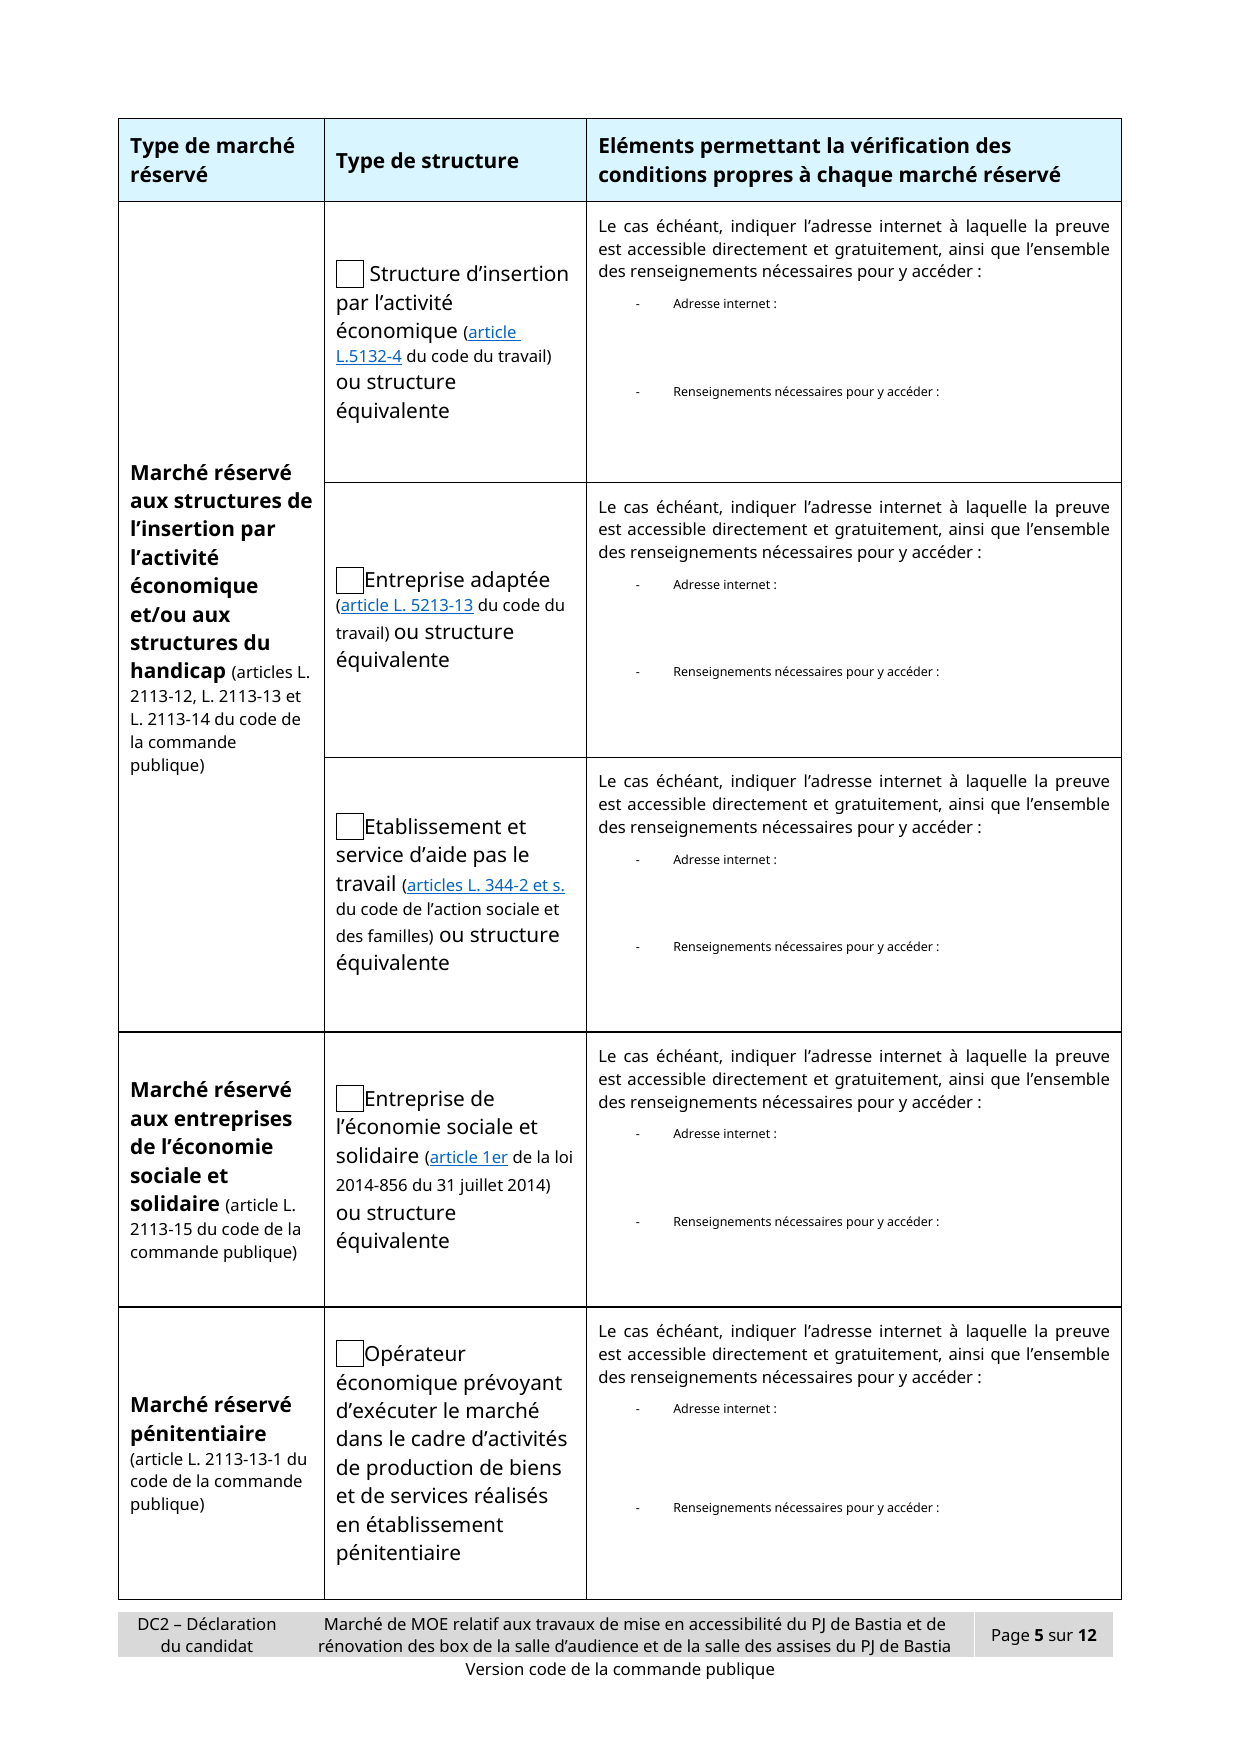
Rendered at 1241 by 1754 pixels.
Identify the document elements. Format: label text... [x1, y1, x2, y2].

table_cell Structure d’insertion par l’activité économique (article L.5132-4 du code du travail) ou structure équivalente [325, 202, 586, 482]
table_cell Le cas échéant, indiquer l’adresse internet à laquelle la preuve est accessible directement et gratuitement, ainsi que l’ensemble des renseignements nécessaires pour y accéder : Adresse internet : Renseignements nécessaires pour y accéder : [587, 1033, 1121, 1306]
table_cell Entreprise de l’économie sociale et solidaire (article 1er de la loi 2014-856 du 31 juillet 2014) ou structure équivalente [325, 1033, 586, 1306]
table_cell Le cas échéant, indiquer l’adresse internet à laquelle la preuve est accessible directement et gratuitement, ainsi que l’ensemble des renseignements nécessaires pour y accéder : Adresse internet : Renseignements nécessaires pour y accéder : [587, 758, 1121, 1031]
table_cell Le cas échéant, indiquer l’adresse internet à laquelle la preuve est accessible directement et gratuitement, ainsi que l’ensemble des renseignements nécessaires pour y accéder : Adresse internet : Renseignements nécessaires pour y accéder : [587, 483, 1121, 757]
table_cell Etablissement et service d’aide pas le travail (articles L. 344-2 et s. du code de l’action sociale et des familles) ou structure équivalente [325, 758, 586, 1031]
table_cell Marché réservé pénitentiaire (article L. 2113-13-1 du code de la commande publique) [119, 1308, 324, 1598]
table_cell Le cas échéant, indiquer l’adresse internet à laquelle la preuve est accessible directement et gratuitement, ainsi que l’ensemble des renseignements nécessaires pour y accéder : Adresse internet : Renseignements nécessaires pour y accéder : [587, 1308, 1121, 1598]
table_cell Opérateur économique prévoyant d’exécuter le marché dans le cadre d’activités de production de biens et de services réalisés en établissement pénitentiaire [325, 1308, 586, 1598]
table_cell Marché réservé aux entreprises de l’économie sociale et solidaire (article L. 2113-15 du code de la commande publique) [119, 1033, 324, 1306]
table_cell Le cas échéant, indiquer l’adresse internet à laquelle la preuve est accessible directement et gratuitement, ainsi que l’ensemble des renseignements nécessaires pour y accéder : Adresse internet : Renseignements nécessaires pour y accéder : [587, 202, 1121, 482]
table_header Type de structure [325, 119, 586, 201]
table_cell Entreprise adaptée (article L. 5213-13 du code du travail) ou structure équivalente [325, 483, 586, 757]
table_header Eléments permettant la vérification des conditions propres à chaque marché réservé [587, 119, 1121, 201]
table_cell Marché réservé aux structures de l’insertion par l’activité économique et/ou aux structures du handicap (articles L. 2113-12, L. 2113-13 et L. 2113-14 du code de la commande publique) [119, 202, 324, 1031]
table_header Type de marché réservé [119, 119, 324, 201]
